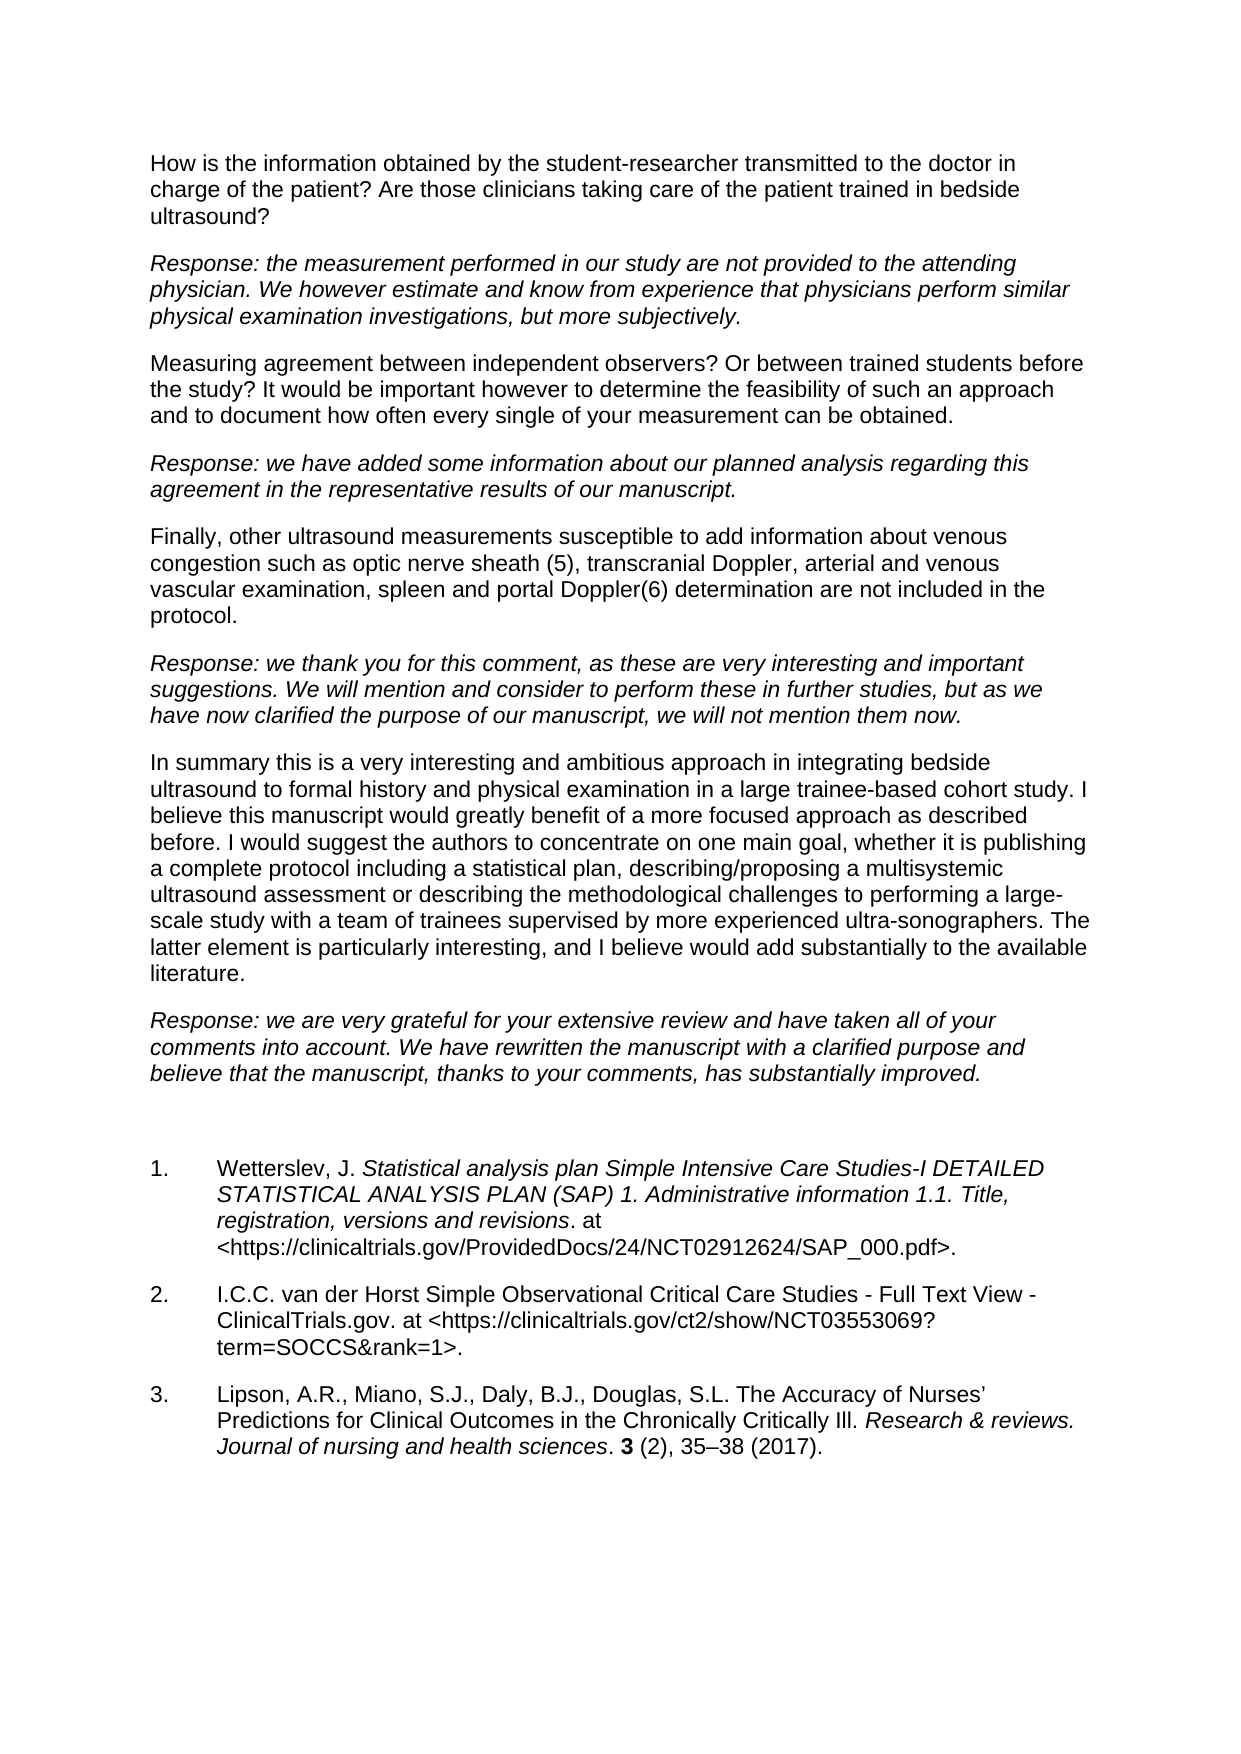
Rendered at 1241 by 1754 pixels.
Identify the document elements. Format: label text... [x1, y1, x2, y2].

text 3. Lipson, A.R., Miano, S.J., Daly, B.J., Douglas, S.L. The Accuracy of Nurses’ Predictions for Clinical Outcomes in the Chronically Critically Ill. Research & reviews. Journal of nursing and health sciences. 3 (2), 35–38 (2017). [150, 1381, 1090, 1460]
text Response: we have added some information about our planned analysis regarding this agreement in the representative results of our manuscript. [150, 450, 1090, 502]
text Finally, other ultrasound measurements susceptible to add information about venous congestion such as optic nerve sheath (5), transcranial Doppler, arterial and venous vascular examination, spleen and portal Doppler(6) determination are not included in the protocol. [150, 523, 1090, 629]
text Response: the measurement performed in our study are not provided to the attending physician. We however estimate and know from experience that physicians perform similar physical examination investigations, but more subjectively. [150, 250, 1090, 329]
text In summary this is a very interesting and ambitious approach in integrating bedside ultrasound to formal history and physical examination in a large trainee-based cohort study. I believe this manuscript would greatly benefit of a more focused approach as described before. I would suggest the authors to concentrate on one main goal, whether it is publishing a complete protocol including a statistical plan, describing/proposing a multisystemic ultrasound assessment or describing the methodological challenges to performing a large-scale study with a team of trainees supervised by more experienced ultra-sonographers. The latter element is particularly interesting, and I believe would add substantially to the available literature. [150, 749, 1090, 987]
text How is the information obtained by the student-researcher transmitted to the doctor in charge of the patient? Are those clinicians taking care of the patient trained in bedside ultrasound? [150, 150, 1090, 229]
text 2. I.C.C. van der Horst Simple Observational Critical Care Studies - Full Text View - ClinicalTrials.gov. at <https://clinicaltrials.gov/ct2/show/NCT03553069?term=SOCCS&rank=1>. [150, 1281, 1090, 1360]
text Response: we are very grateful for your extensive review and have taken all of your comments into account. We have rewritten the manuscript with a clarified purpose and believe that the manuscript, thanks to your comments, has substantially improved. [150, 1007, 1090, 1086]
text 1. Wetterslev, J. Statistical analysis plan Simple Intensive Care Studies-I DETAILED STATISTICAL ANALYSIS PLAN (SAP) 1. Administrative information 1.1. Title, registration, versions and revisions. at <https://clinicaltrials.gov/ProvidedDocs/24/NCT02912624/SAP_000.pdf>. [150, 1154, 1090, 1260]
text Response: we thank you for this comment, as these are very interesting and important suggestions. We will mention and consider to perform these in further studies, but as we have now clarified the purpose of our manuscript, we will not mention them now. [150, 649, 1090, 728]
text Measuring agreement between independent observers? Or between trained students before the study? It would be important however to determine the feasibility of such an approach and to document how often every single of your measurement can be obtained. [150, 350, 1090, 429]
